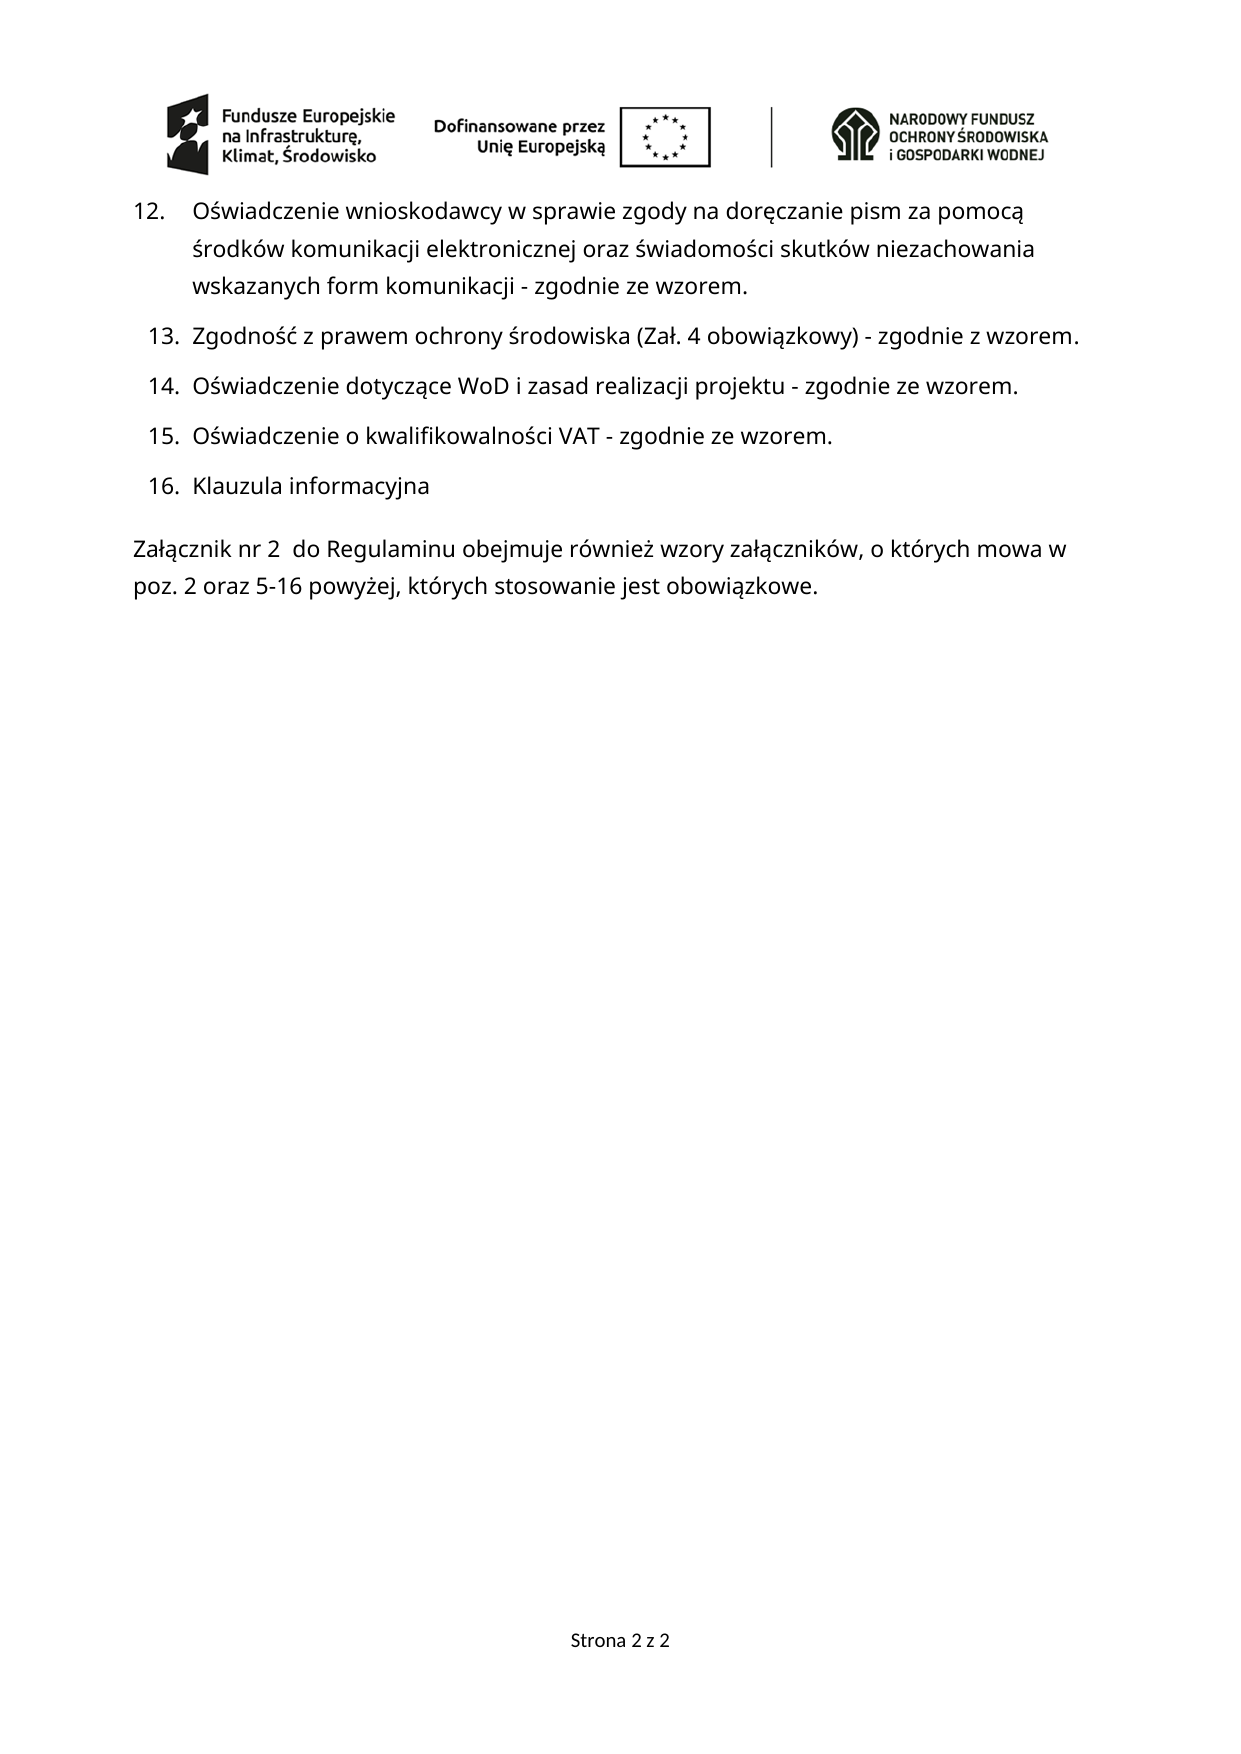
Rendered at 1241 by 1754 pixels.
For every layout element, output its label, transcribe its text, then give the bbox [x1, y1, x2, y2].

list Oświadczenie o kwalifikowalności VAT - zgodnie ze wzorem. [148, 420, 1093, 451]
list Oświadczenie dotyczące WoD i zasad realizacji projektu - zgodnie ze wzorem. [148, 370, 1093, 401]
picture [147, 73, 1092, 195]
list Załącznik nr 2 do Regulaminu obejmuje również wzory załączników, o których mowa w poz. 2 oraz 5-16 powyżej, których stosowanie jest obowiązkowe. [133, 532, 1093, 601]
list Klauzula informacyjna [148, 470, 1093, 501]
list Zgodność z prawem ochrony środowiska (Zał. 4 obowiązkowy) - zgodnie z wzorem. [148, 320, 1093, 351]
